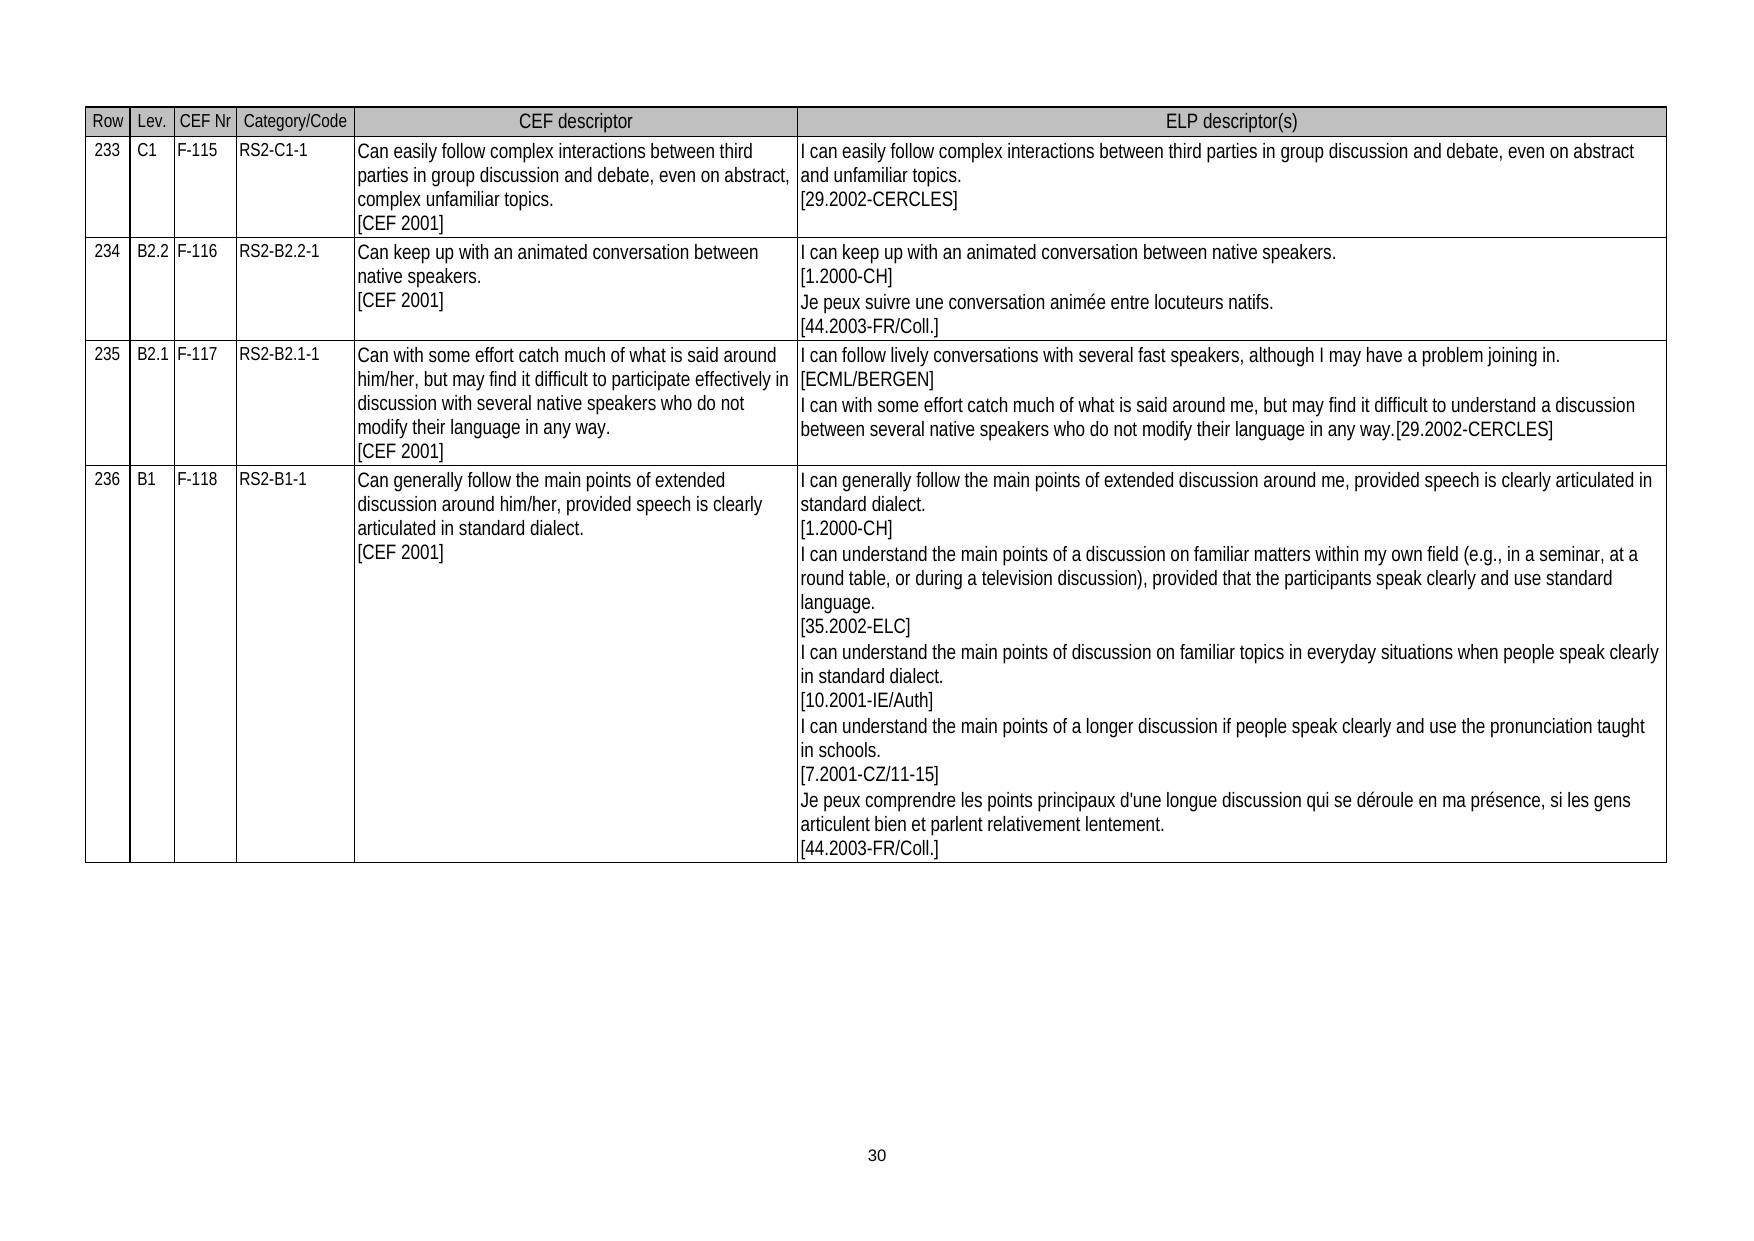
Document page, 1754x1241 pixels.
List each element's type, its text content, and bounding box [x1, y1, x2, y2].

table_cell Can generally follow the main points of extended discussion around him/her, provided speech is clearly articulated in standard dialect. [CEF 2001] [355, 466, 797, 862]
table_cell F-118 [175, 466, 236, 862]
table_cell Can keep up with an animated conversation between native speakers. [CEF 2001] [355, 238, 797, 340]
table_cell C1 [131, 137, 174, 237]
table_cell Can with some effort catch much of what is said around him/her, but may find it difficult to participate effectively in discussion with several native speakers who do not modify their language in any way. [CEF 2001] [355, 341, 797, 465]
table_header Lev. [131, 108, 174, 136]
table_cell I can keep up with an animated conversation between native speakers. [1.2000-CH] Je peux suivre une conversation animée entre locuteurs natifs. [44.2003-FR/Coll.] [798, 238, 1666, 340]
table_header CEF descriptor [355, 108, 797, 136]
table_header CEF Nr [175, 108, 236, 136]
table_cell 235 [86, 341, 129, 465]
table_cell 236 [86, 466, 129, 862]
table_cell RS2-B2.2-1 [237, 238, 354, 340]
table_cell B2.1 [131, 341, 174, 465]
table_cell RS2-C1-1 [237, 137, 354, 237]
table_cell RS2-B1-1 [237, 466, 354, 862]
table_cell 234 [86, 238, 129, 340]
table_header ELP descriptor(s) [798, 108, 1666, 136]
table_cell B1 [131, 466, 174, 862]
table_cell B2.2 [131, 238, 174, 340]
table_header Category/Code [237, 108, 354, 136]
table_cell I can generally follow the main points of extended discussion around me, provided speech is clearly articulated in standard dialect. [1.2000-CH] I can understand the main points of a discussion on familiar matters within my own field (e.g., in a seminar, at a round table, or during a television discussion), provided that the participants speak clearly and use standard language. [35.2002-ELC] I can understand the main points of discussion on familiar topics in everyday situations when people speak clearly in standard dialect. [10.2001-IE/Auth] I can understand the main points of a longer discussion if people speak clearly and use the pronunciation taught in schools. [7.2001-CZ/11-15] Je peux comprendre les points principaux d'une longue discussion qui se déroule en ma présence, si les gens articulent bien et parlent relativement lentement. [44.2003-FR/Coll.] [798, 466, 1666, 862]
table_cell F-115 [175, 137, 236, 237]
table_cell Can easily follow complex interactions between third parties in group discussion and debate, even on abstract, complex unfamiliar topics. [CEF 2001] [355, 137, 797, 237]
table_cell RS2-B2.1-1 [237, 341, 354, 465]
table_cell I can easily follow complex interactions between third parties in group discussion and debate, even on abstract and unfamiliar topics. [29.2002-CERCLES] [798, 137, 1666, 237]
table_header Row [86, 108, 129, 136]
table_cell 233 [86, 137, 129, 237]
table_cell I can follow lively conversations with several fast speakers, although I may have a problem joining in. [ECML/BERGEN] I can with some effort catch much of what is said around me, but may find it difficult to understand a discussion between several native speakers who do not modify their language in any way.[29.2002-CERCLES] [798, 341, 1666, 465]
table_cell F-117 [175, 341, 236, 465]
table_cell F-116 [175, 238, 236, 340]
